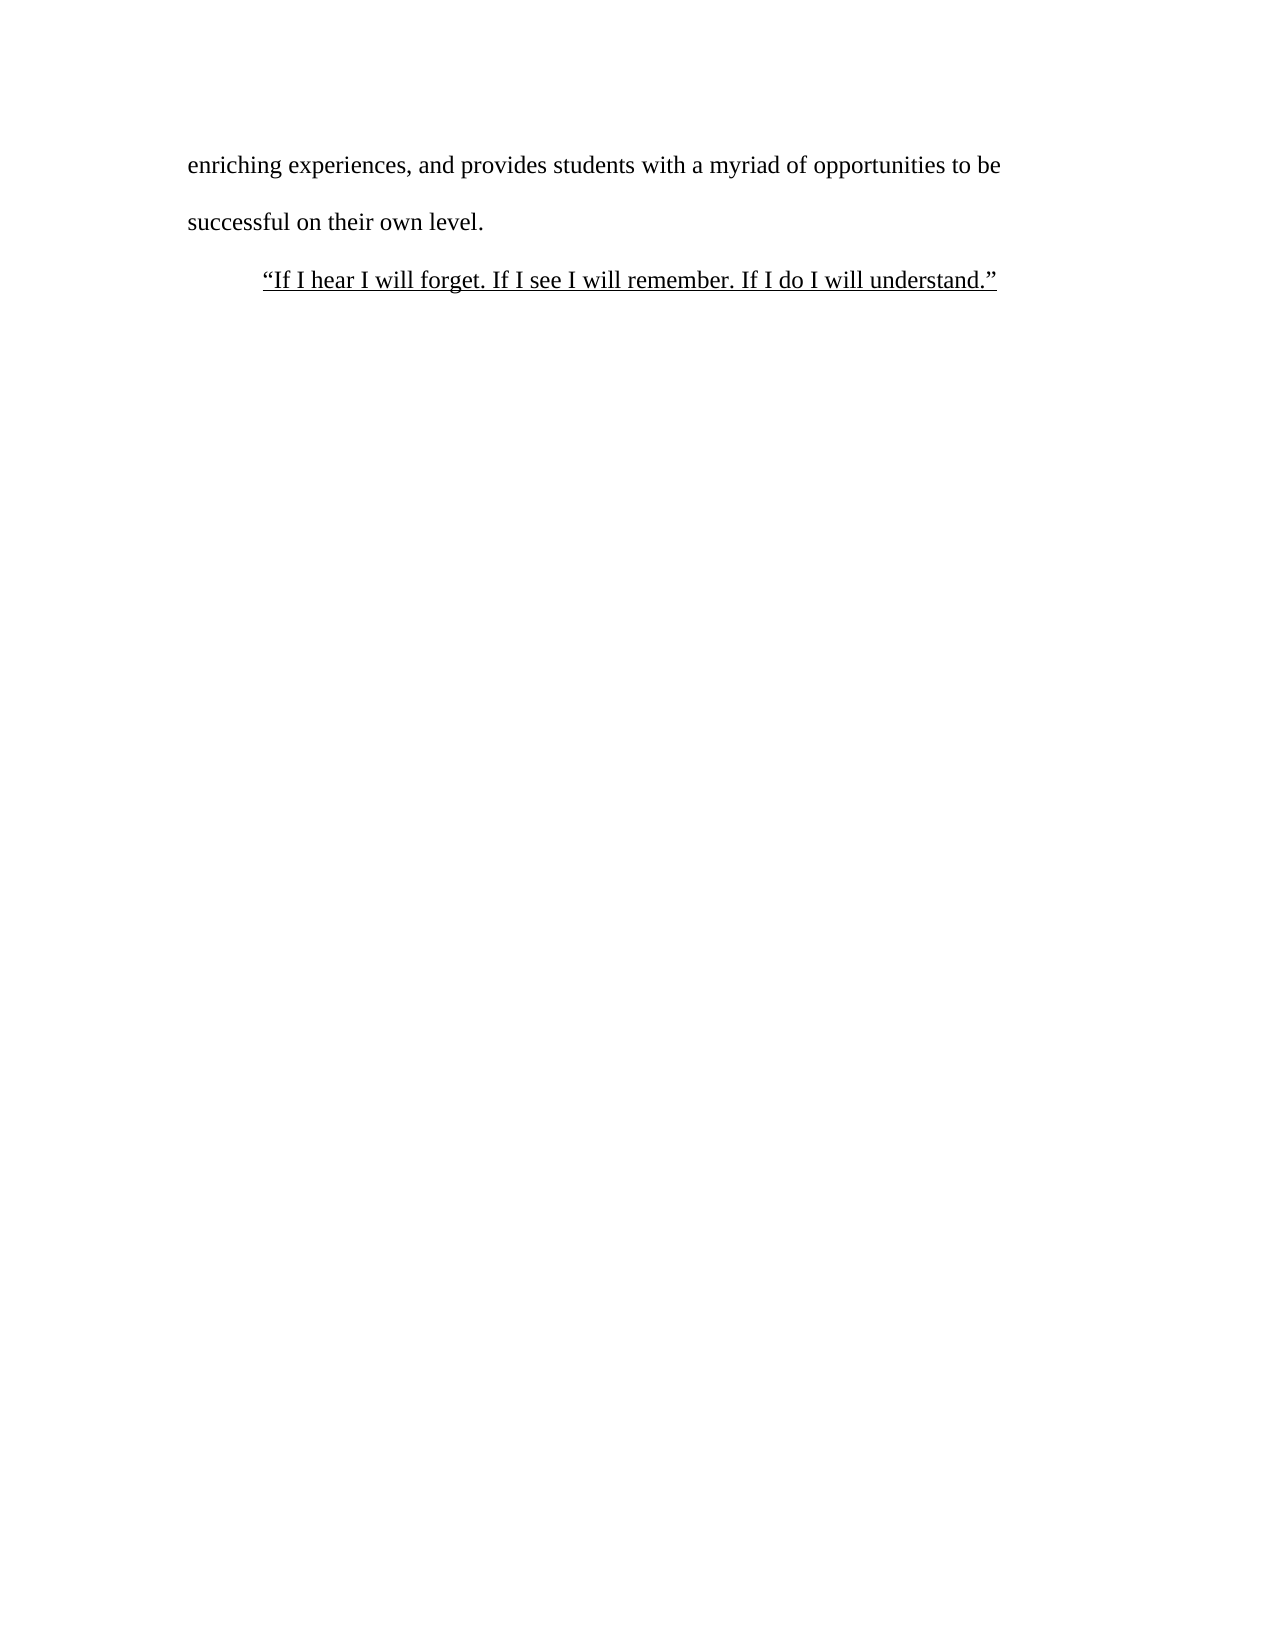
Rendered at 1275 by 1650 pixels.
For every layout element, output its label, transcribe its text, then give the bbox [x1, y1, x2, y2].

text “If I hear I will forget. If I see I will remember. If I do I will understand.” [187, 265, 1087, 294]
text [187, 150, 1087, 236]
